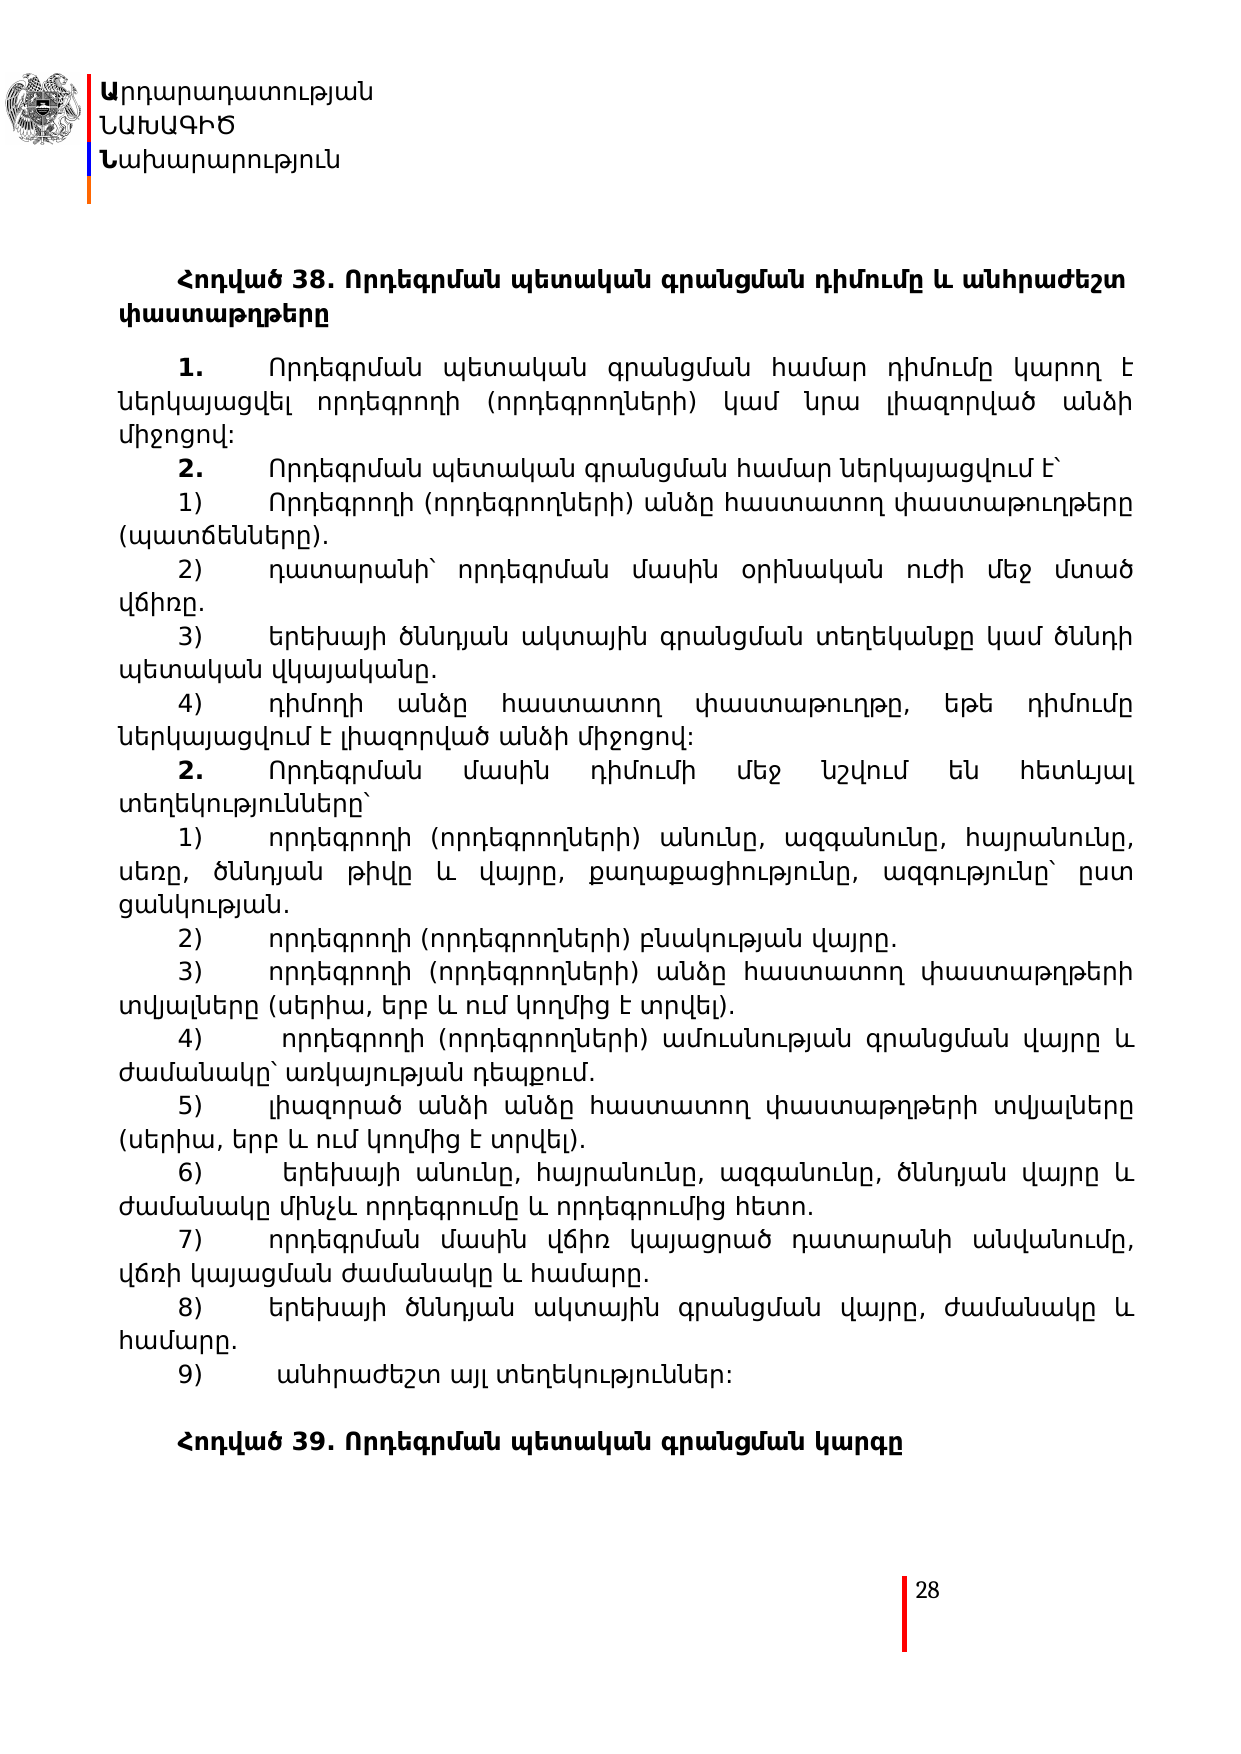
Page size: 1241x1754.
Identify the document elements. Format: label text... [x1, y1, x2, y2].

list երեխայի անունը, հայրանունը, ազգանունը, ծննդյան վայրը և ժամանակը մինչև որդեգրումը և որդեգրումից հետո. [118, 1158, 1134, 1221]
list որդեգրման մասին վճիռ կայացրած դատարանի անվանումը, վճռի կայացման ժամանակը և համարը. [118, 1226, 1134, 1288]
list որդեգրողի (որդեգրողների) բնակության վայրը. [118, 924, 1134, 953]
list Հոդված 38. Որդեգրման պետական գրանցման դիմումը և անհրաժեշտ փաստաթղթերը [118, 266, 1134, 328]
list որդեգրողի (որդեգրողների) անունը, ազգանունը, հայրանունը, սեռը, ծննդյան թիվը և վայրը, քաղաքացիությունը, ազգությունը՝ ըստ ցանկության. [118, 823, 1134, 919]
list անհրաժեշտ այլ տեղեկություններ: [118, 1360, 1134, 1389]
list Որդեգրման պետական գրանցման համար դիմումը կարող է ներկայացվել որդեգրողի (որդեգրողների) կամ նրա լիազորված անձի միջոցով: [118, 353, 1134, 450]
list լիազորած անձի անձը հաստատող փաստաթղթերի տվյալները (սերիա, երբ և ում կողմից է տրվել). [118, 1091, 1134, 1154]
list դիմողի անձը հաստատող փաստաթուղթը, եթե դիմումը ներկայացվում է լիազորված անձի միջոցով: [118, 689, 1134, 752]
list որդեգրողի (որդեգրողների) ամուսնության գրանցման վայրը և ժամանակը՝ առկայության դեպքում. [118, 1024, 1134, 1087]
list որդեգրողի (որդեգրողների) անձը հաստատող փաստաթղթերի տվյալները (սերիա, երբ և ում կողմից է տրվել). [118, 957, 1134, 1020]
list երեխայի ծննդյան ակտային գրանցման տեղեկանքը կամ ծննդի պետական վկայականը. [118, 622, 1134, 684]
list դատարանի՝ որդեգրման մասին օրինական ուժի մեջ մտած վճիռը. [118, 555, 1134, 617]
list Որդեգրողի (որդեգրողների) անձը հաստատող փաստաթուղթերը (պատճենները). [118, 488, 1134, 550]
list Որդեգրման մասին դիմումի մեջ նշվում են հետևյալ տեղեկությունները՝ [118, 756, 1134, 819]
picture [5, 72, 81, 145]
list Որդեգրման պետական գրանցման համար ներկայացվում է՝ [118, 454, 1134, 483]
list Հոդված 39. Որդեգրման պետական գրանցման կարգը [118, 1427, 1134, 1456]
list երեխայի ծննդյան ակտային գրանցման վայրը, ժամանակը և համարը. [118, 1293, 1134, 1355]
